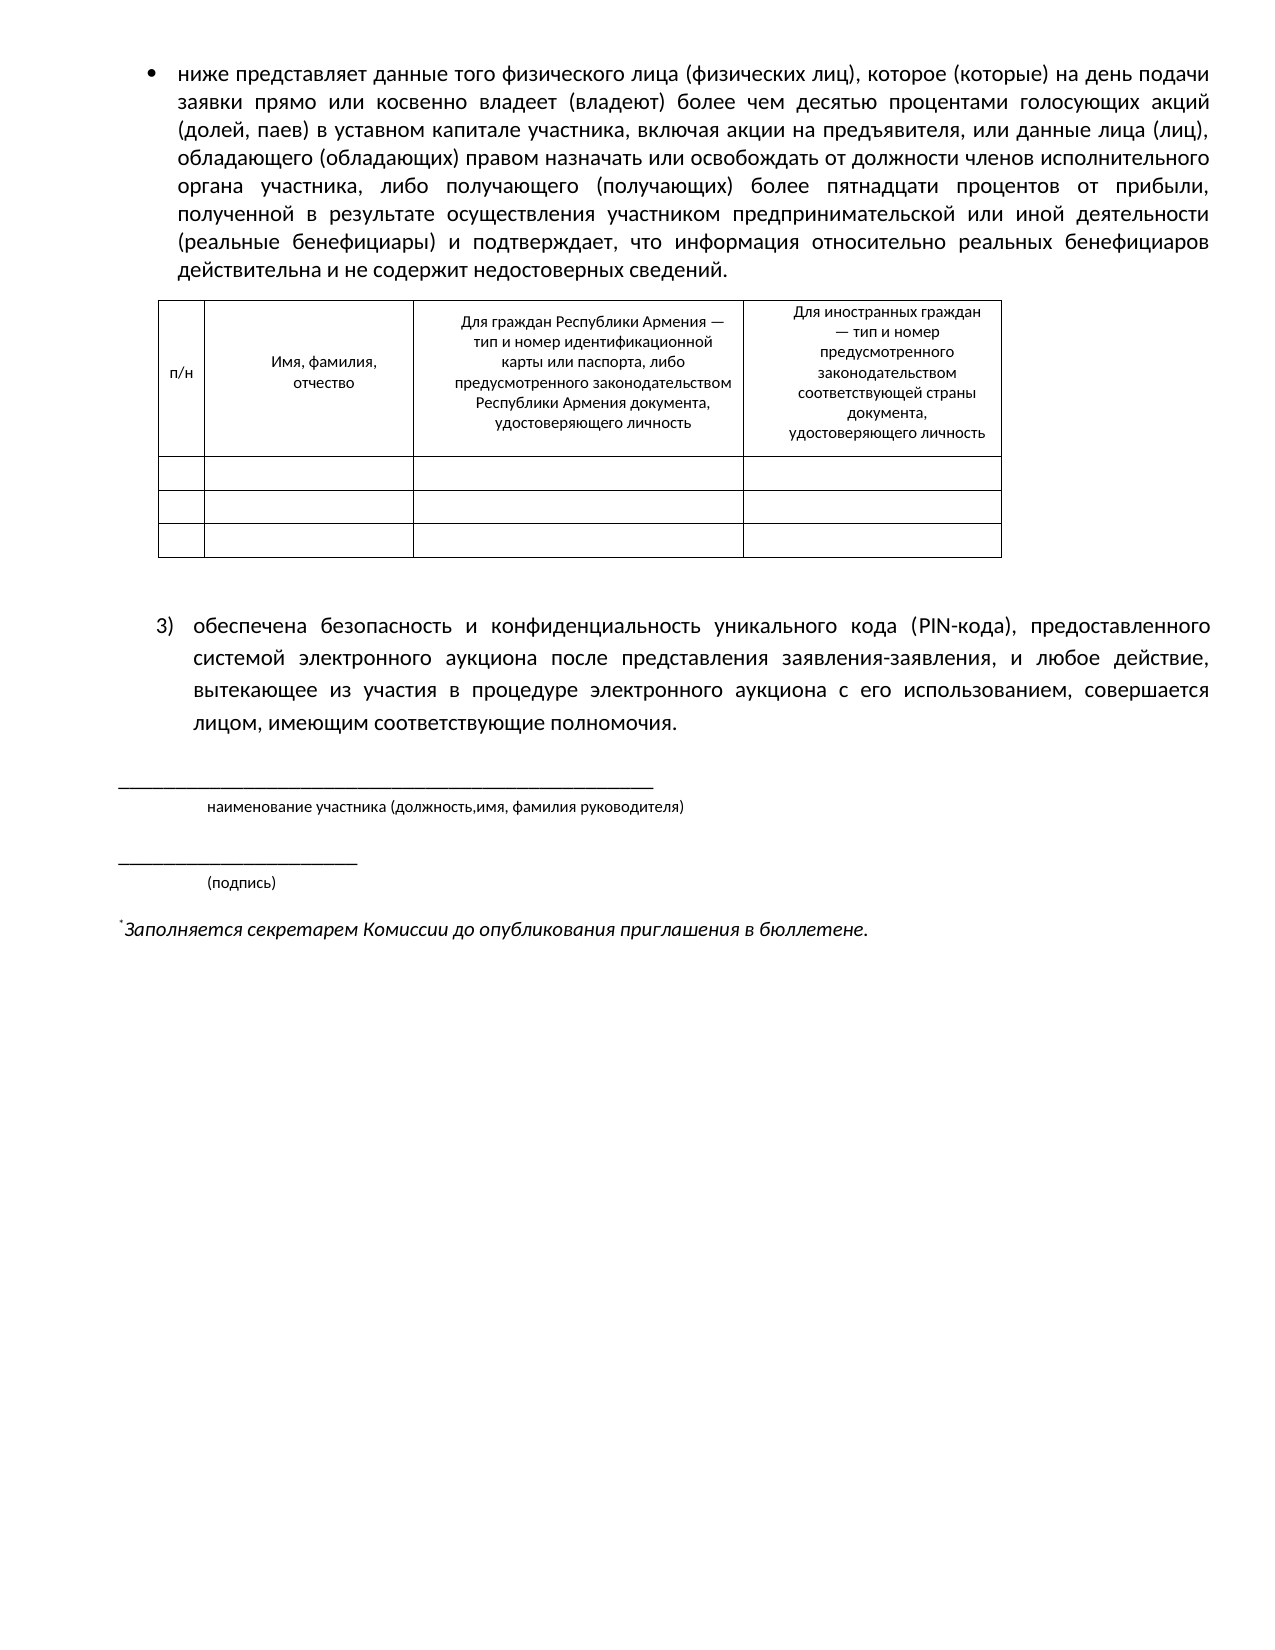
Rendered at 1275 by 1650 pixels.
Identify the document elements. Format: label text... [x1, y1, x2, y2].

table_header Для граждан Республики Армения — тип и номер идентификационной карты или паспорта, либо предусмотренного законодательством Республики Армения документа, удостоверяющего личность [414, 301, 743, 456]
table_cell [414, 457, 743, 489]
table_cell [205, 524, 413, 557]
table_header Для иностранных граждан — тип и номер предусмотренного законодательством соответствующей страны документа, удостоверяющего личность [744, 301, 1001, 456]
table_cell [744, 524, 1001, 557]
text *Заполняется секретарем Комиссии до опубликования приглашения в бюллетене. [118, 916, 1211, 942]
table_cell [205, 491, 413, 523]
table_cell [159, 524, 204, 557]
text _____________________ [118, 840, 1211, 868]
text наименование участника (должность,имя, фамилия руководителя) [207, 796, 1211, 816]
list обеспечена безопасность и конфиденциальность уникального кода (PIN-кода), предоставленного системой электронного аукциона после представления заявления-заявления, и любое действие, вытекающее из участия в процедуре электронного аукциона с его использованием, совершается лицом, имеющим соответствующие полномочия. [156, 611, 1211, 736]
table_cell [205, 457, 413, 489]
table_header Имя, фамилия, отчество [205, 301, 413, 456]
table_header п/н [159, 301, 204, 456]
table_cell [414, 491, 743, 523]
list ниже представляет данные того физического лица (физических лиц), которое (которые) на день подачи заявки прямо или косвенно владеет (владеют) более чем десятью процентами голосующих акций (долей, паев) в уставном капитале участника, включая акции на предъявителя, или данные лица (лиц), обладающего (обладающих) правом назначать или освобождать от должности членов исполнительного органа участника, либо получающего (получающих) более пятнадцати процентов от прибыли, полученной в результате осуществления участником предпринимательской или иной деятельности (реальные бенефициары) и подтверждает, что информация относительно реальных бенефициаров действительна и не содержит недостоверных сведений. [148, 59, 1211, 283]
table_cell [414, 524, 743, 557]
table_cell [159, 457, 204, 489]
table_cell [159, 491, 204, 523]
table_cell [744, 457, 1001, 489]
text (подпись) [207, 872, 1211, 892]
table_cell [744, 491, 1001, 523]
text _______________________________________________ [118, 764, 1211, 792]
